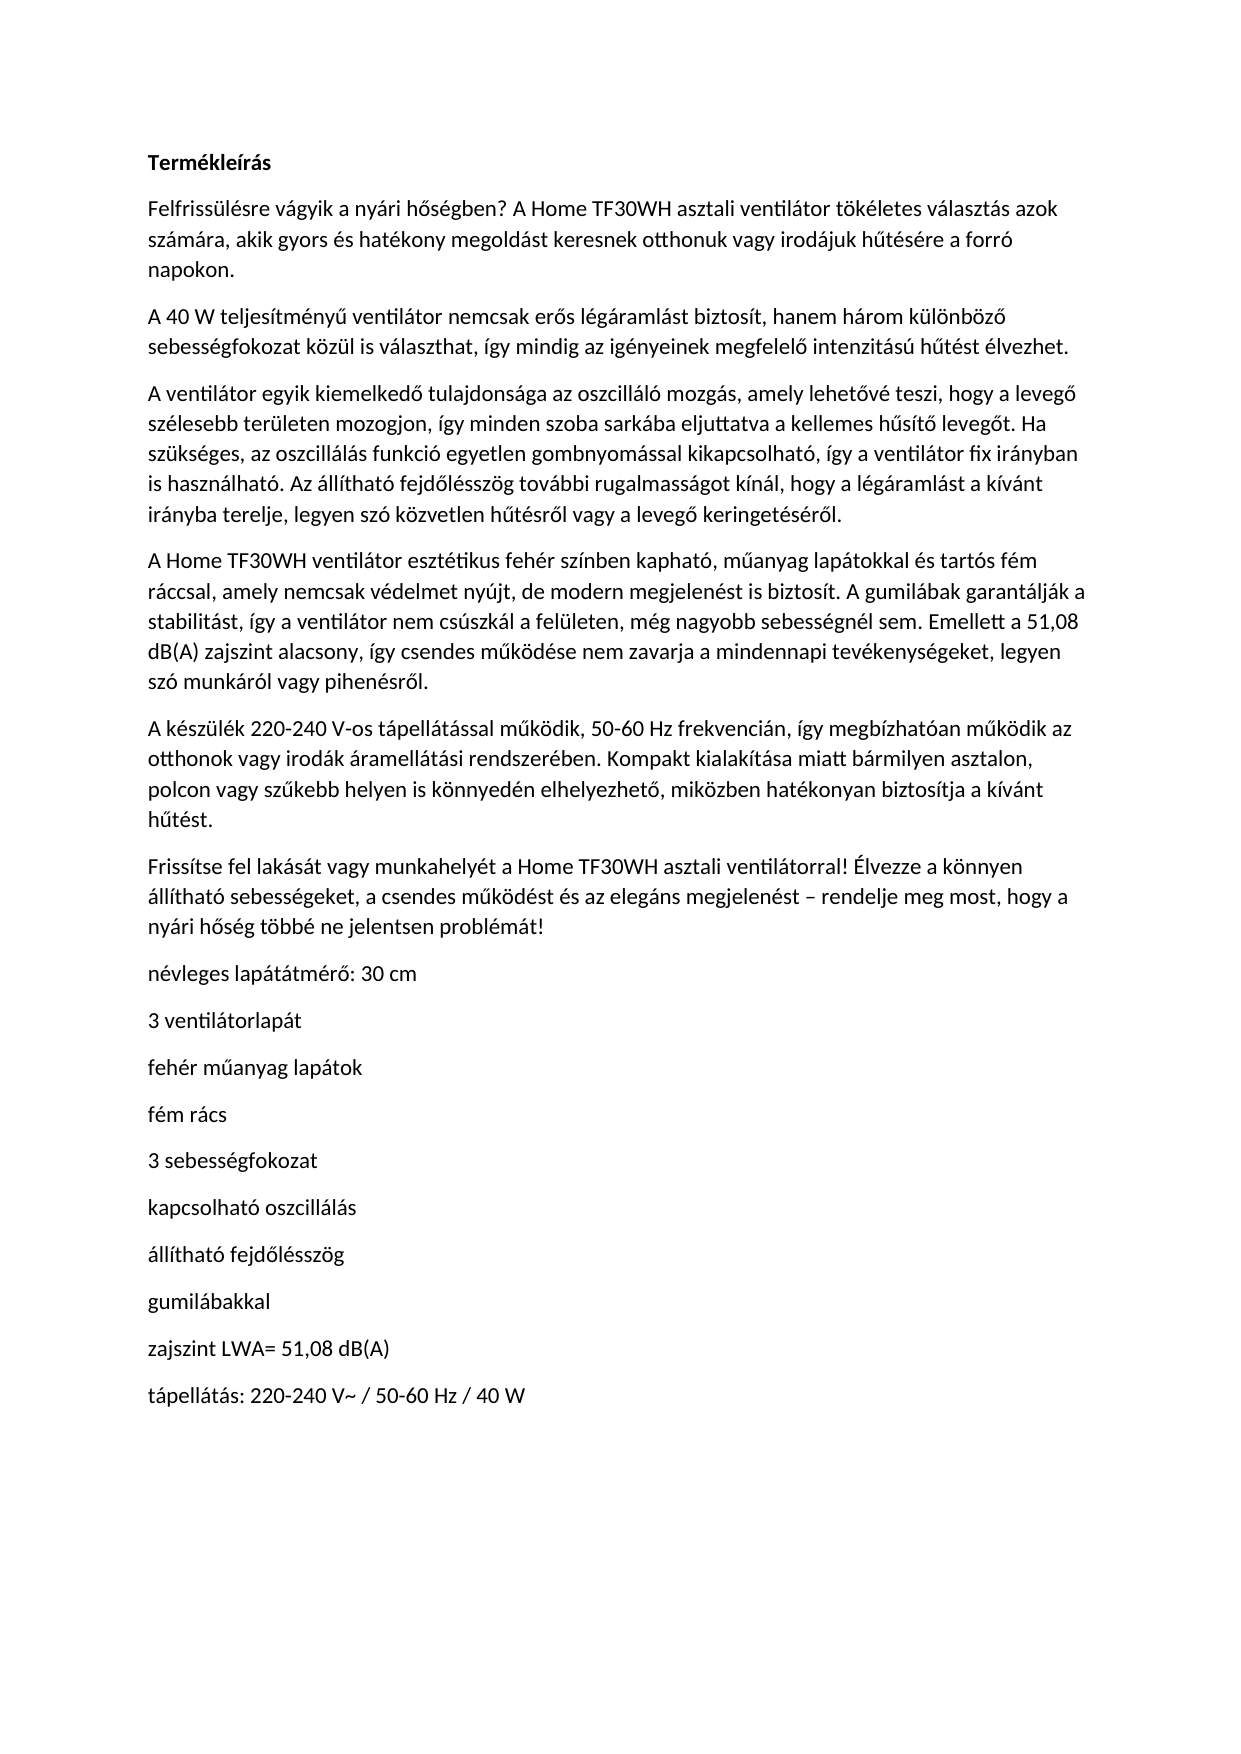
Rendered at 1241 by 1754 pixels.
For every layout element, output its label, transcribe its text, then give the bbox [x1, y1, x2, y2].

text gumilábakkal [148, 1287, 1093, 1315]
text A Home TF30WH ventilátor esztétikus fehér színben kapható, műanyag lapátokkal és tartós fém ráccsal, amely nemcsak védelmet nyújt, de modern megjelenést is biztosít. A gumilábak garantálják a stabilitást, így a ventilátor nem csúszkál a felületen, még nagyobb sebességnél sem. Emellett a 51,08 dB(A) zajszint alacsony, így csendes működése nem zavarja a mindennapi tevékenységeket, legyen szó munkáról vagy pihenésről. [148, 547, 1093, 695]
text A 40 W teljesítményű ventilátor nemcsak erős légáramlást biztosít, hanem három különböző sebességfokozat közül is választhat, így mindig az igényeinek megfelelő intenzitású hűtést élvezhet. [148, 302, 1093, 360]
text tápellátás: 220-240 V~ / 50-60 Hz / 40 W [148, 1381, 1093, 1409]
text fehér műanyag lapátok [148, 1053, 1093, 1081]
text A ventilátor egyik kiemelkedő tulajdonsága az oszcilláló mozgás, amely lehetővé teszi, hogy a levegő szélesebb területen mozogjon, így minden szoba sarkába eljuttatva a kellemes hűsítő levegőt. Ha szükséges, az oszcillálás funkció egyetlen gombnyomással kikapcsolható, így a ventilátor fix irányban is használható. Az állítható fejdőlésszög további rugalmasságot kínál, hogy a légáramlást a kívánt irányba terelje, legyen szó közvetlen hűtésről vagy a levegő keringetéséről. [148, 379, 1093, 528]
text Felfrissülésre vágyik a nyári hőségben? A Home TF30WH asztali ventilátor tökéletes választás azok számára, akik gyors és hatékony megoldást keresnek otthonuk vagy irodájuk hűtésére a forró napokon. [148, 194, 1093, 283]
text Frissítse fel lakását vagy munkahelyét a Home TF30WH asztali ventilátorral! Élvezze a könnyen állítható sebességeket, a csendes működést és az elegáns megjelenést – rendelje meg most, hogy a nyári hőség többé ne jelentsen problémát! [148, 852, 1093, 940]
text 3 sebességfokozat [148, 1147, 1093, 1174]
text 3 ventilátorlapát [148, 1006, 1093, 1034]
text zajszint LWA= 51,08 dB(A) [148, 1334, 1093, 1362]
text állítható fejdőlésszög [148, 1240, 1093, 1268]
text Termékleírás [148, 148, 1093, 176]
text fém rács [148, 1100, 1093, 1128]
text névleges lapátátmérő: 30 cm [148, 959, 1093, 987]
text A készülék 220-240 V-os tápellátással működik, 50-60 Hz frekvencián, így megbízhatóan működik az otthonok vagy irodák áramellátási rendszerében. Kompakt kialakítása miatt bármilyen asztalon, polcon vagy szűkebb helyen is könnyedén elhelyezhető, miközben hatékonyan biztosítja a kívánt hűtést. [148, 714, 1093, 833]
text kapcsolható oszcillálás [148, 1193, 1093, 1221]
